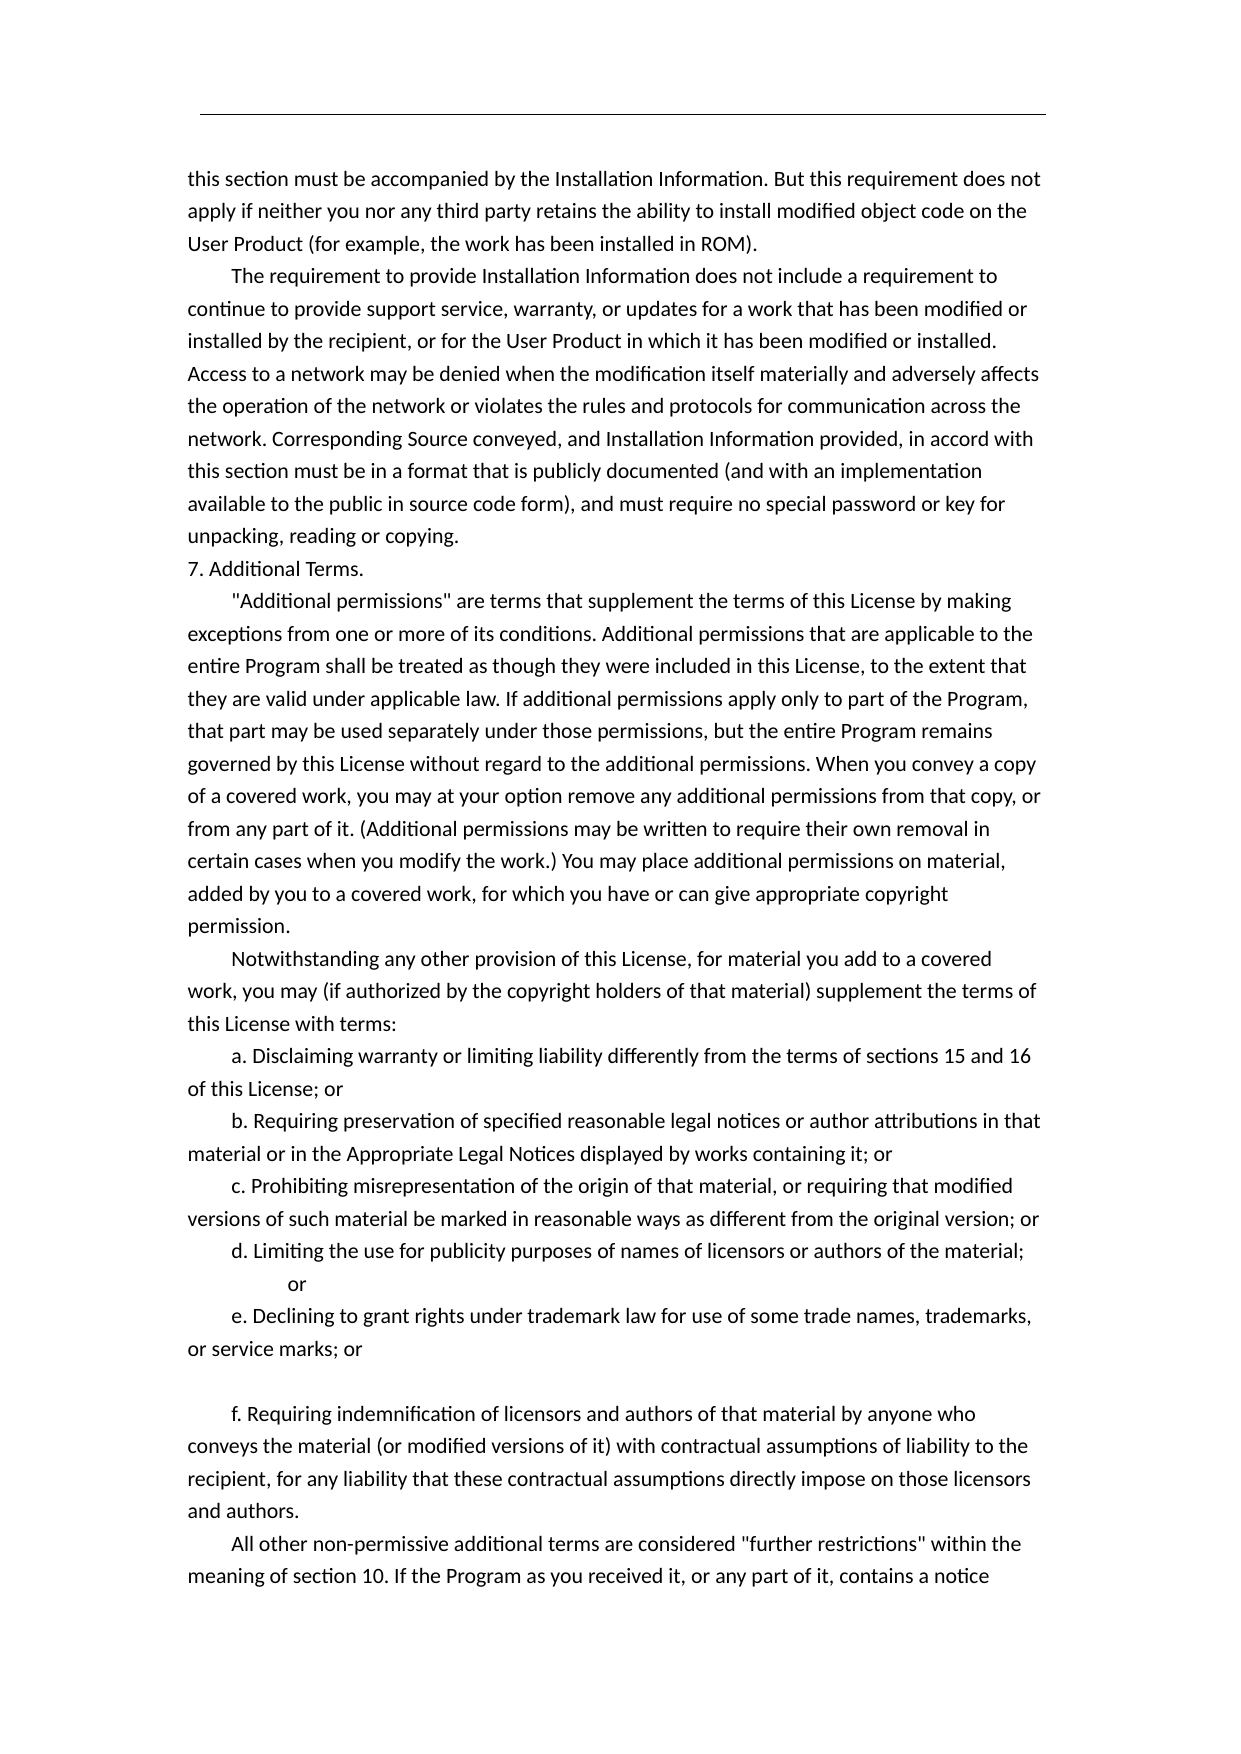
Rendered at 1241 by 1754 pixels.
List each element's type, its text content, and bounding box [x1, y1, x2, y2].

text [187, 162, 1046, 259]
text Notwithstanding any other provision of this License, for material you add to a covered work, you may (if authorized by the copyright holders of that material) supplement the terms of this License with terms: [187, 942, 1046, 1039]
text a. Disclaiming warranty or limiting liability differently from the terms of sections 15 and 16 of this License; or [187, 1039, 1046, 1104]
text 7. Additional Terms. [187, 552, 1046, 584]
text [187, 1527, 1046, 1592]
text f. Requiring indemnification of licensors and authors of that material by anyone who conveys the material (or modified versions of it) with contractual assumptions of liability to the recipient, for any liability that these contractual assumptions directly impose on those licensors and authors. [187, 1397, 1046, 1527]
text The requirement to provide Installation Information does not include a requirement to continue to provide support service, warranty, or updates for a work that has been modified or installed by the recipient, or for the User Product in which it has been modified or installed. Access to a network may be denied when the modification itself materially and adversely affects the operation of the network or violates the rules and protocols for communication across the network. Corresponding Source conveyed, and Installation Information provided, in accord with this section must be in a format that is publicly documented (and with an implementation available to the public in source code form), and must require no special password or key for unpacking, reading or copying. [187, 259, 1046, 552]
text b. Requiring preservation of specified reasonable legal notices or author attributions in that material or in the Appropriate Legal Notices displayed by works containing it; or [187, 1104, 1046, 1169]
text d. Limiting the use for publicity purposes of names of licensors or authors of the material; [187, 1234, 1046, 1267]
text e. Declining to grant rights under trademark law for use of some trade names, trademarks, or service marks; or [187, 1299, 1046, 1364]
text c. Prohibiting misrepresentation of the origin of that material, or requiring that modified versions of such material be marked in reasonable ways as different from the original version; or [187, 1169, 1046, 1234]
text or [200, 1267, 1046, 1299]
text "Additional permissions" are terms that supplement the terms of this License by making exceptions from one or more of its conditions. Additional permissions that are applicable to the entire Program shall be treated as though they were included in this License, to the extent that they are valid under applicable law. If additional permissions apply only to part of the Program, that part may be used separately under those permissions, but the entire Program remains governed by this License without regard to the additional permissions. When you convey a copy of a covered work, you may at your option remove any additional permissions from that copy, or from any part of it. (Additional permissions may be written to require their own removal in certain cases when you modify the work.) You may place additional permissions on material, added by you to a covered work, for which you have or can give appropriate copyright permission. [187, 584, 1046, 942]
